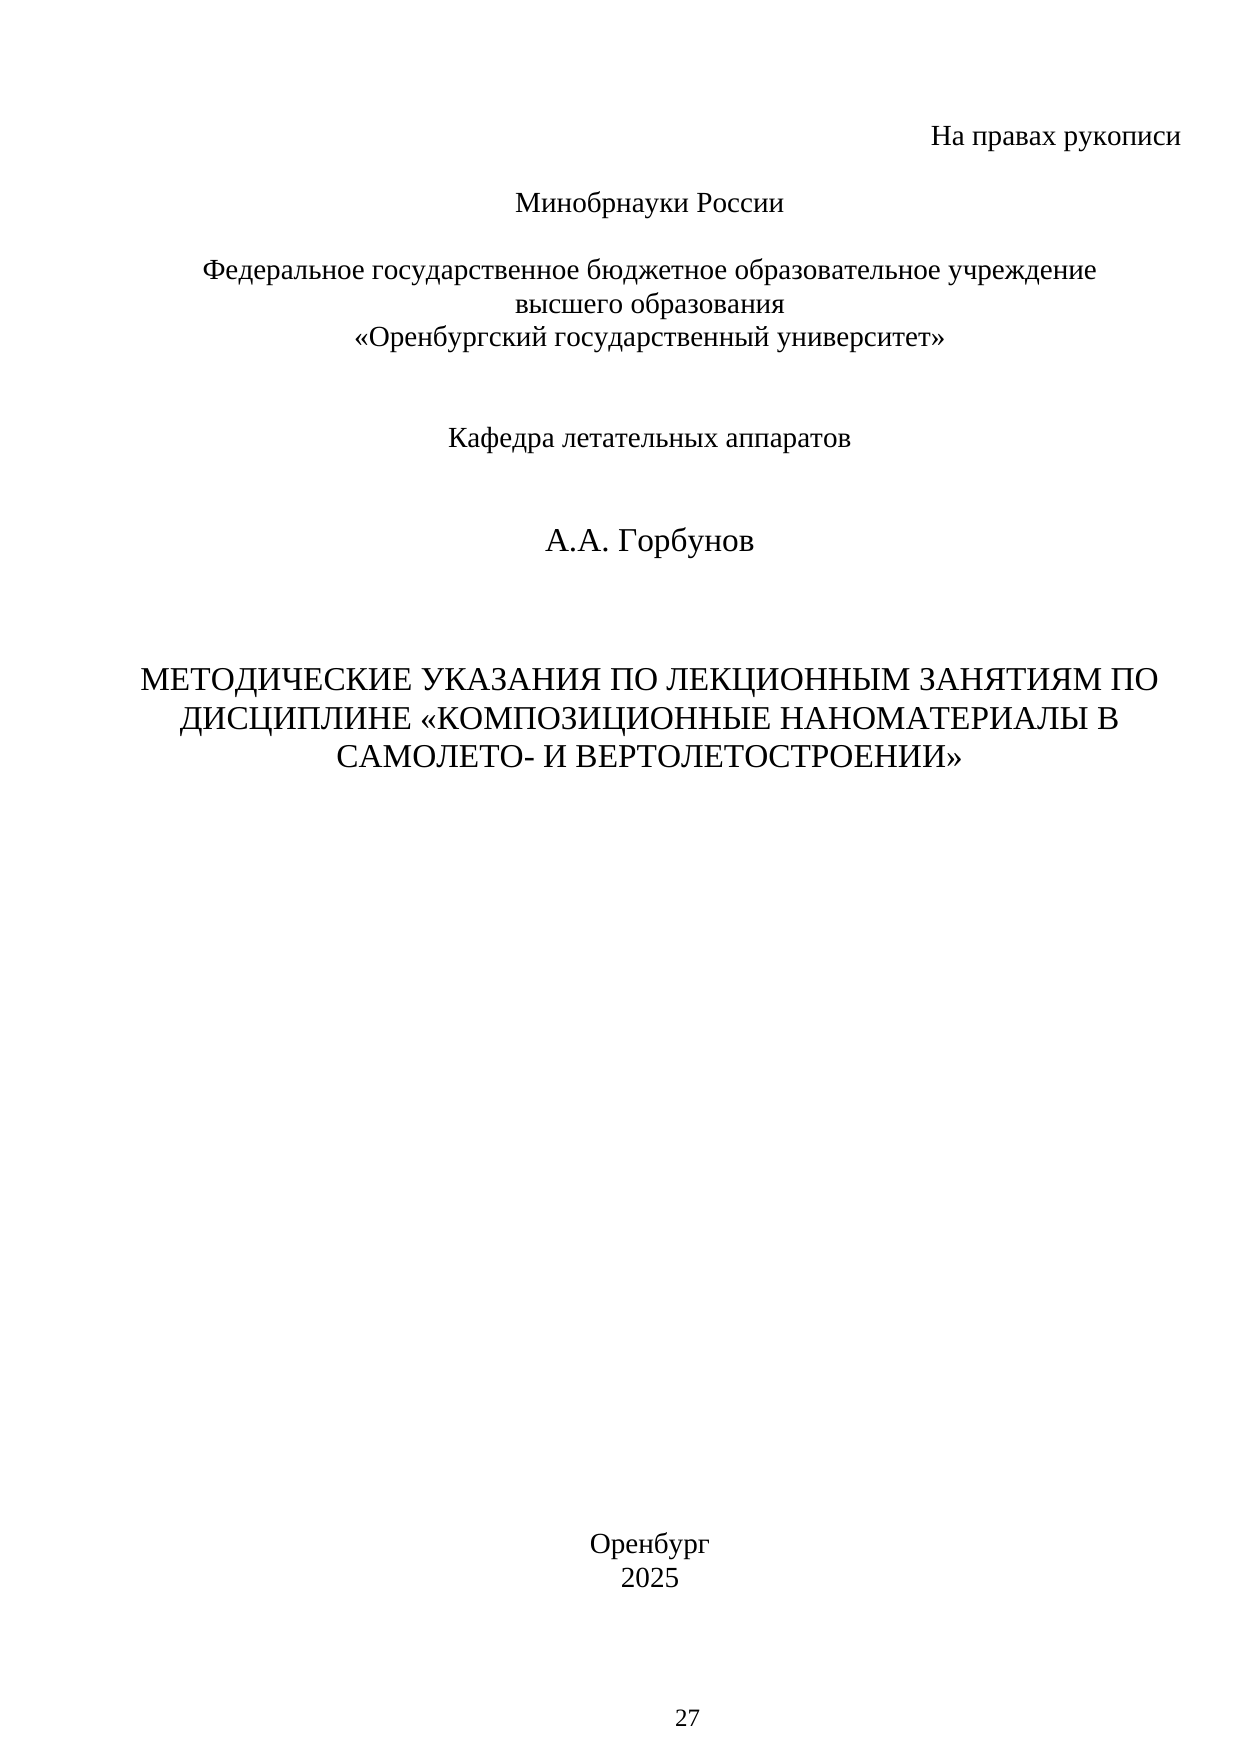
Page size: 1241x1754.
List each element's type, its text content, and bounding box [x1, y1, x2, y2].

text А.А. Горбунов [118, 521, 1181, 559]
title высшего образования [118, 286, 1181, 319]
title «Оренбургский государственный университет» [118, 319, 1181, 353]
text МЕТОДИЧЕСКИЕ УКАЗАНИЯ ПО ЛЕКЦИОННЫМ ЗАНЯТИЯМ ПО ДИСЦИПЛИНЕ «КОМПОЗИЦИОННЫЕ НАНОМАТЕРИАЛЫ В САМОЛЕТО- И ВЕРТОЛЕТОСТРОЕНИИ» [118, 659, 1181, 774]
text 2025 [118, 1560, 1181, 1594]
title Федеральное государственное бюджетное образовательное учреждение [118, 252, 1181, 286]
text Минобрнауки России [118, 185, 1181, 219]
text Кафедра летательных аппаратов [118, 420, 1181, 453]
title На правах рукописи [118, 118, 1181, 152]
text Оренбург [118, 1527, 1181, 1560]
